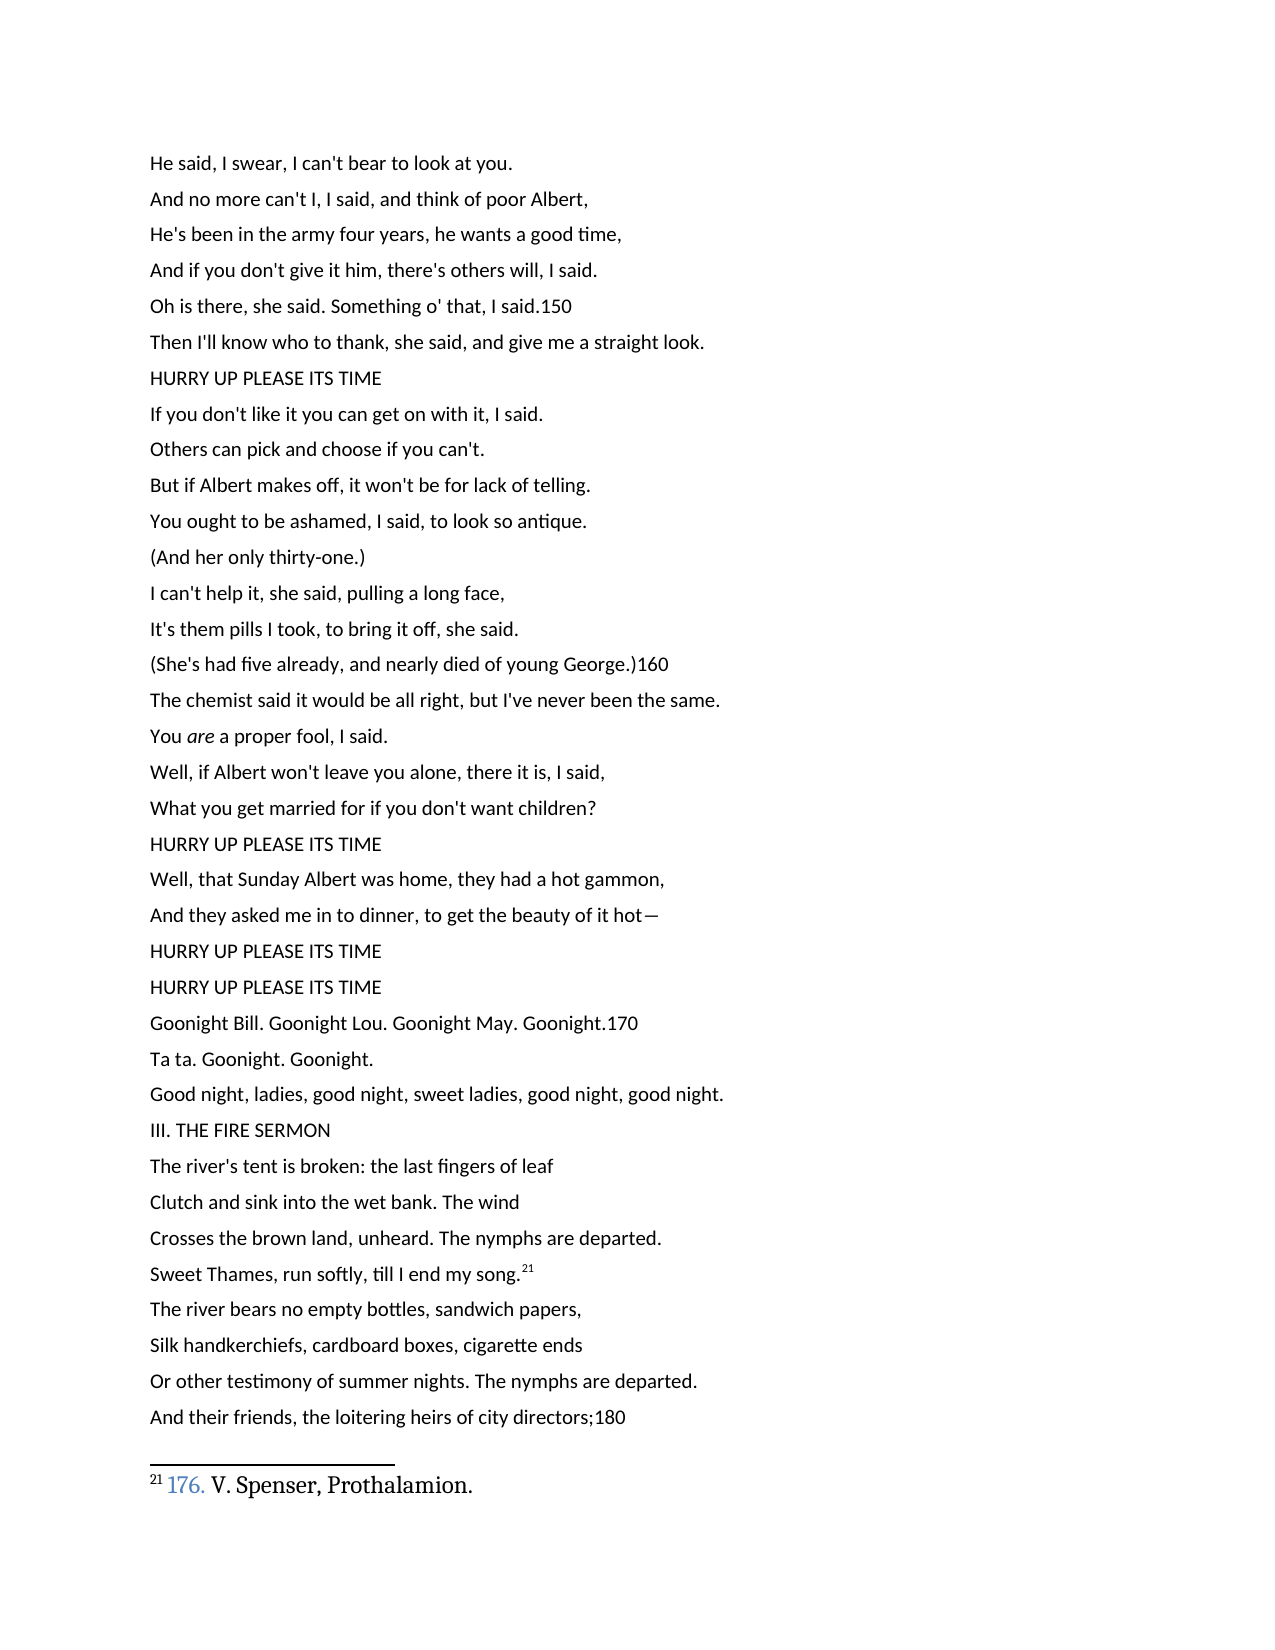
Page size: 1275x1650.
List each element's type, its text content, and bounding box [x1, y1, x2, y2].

text HURRY UP PLEASE ITS TIME [150, 365, 1125, 390]
text You ought to be ashamed, I said, to look so antique. [150, 508, 1125, 534]
text HURRY UP PLEASE ITS TIME [150, 831, 1125, 856]
text Well, that Sunday Albert was home, they had a hot gammon, [150, 867, 1125, 892]
text Or other testimony of summer nights. The nymphs are departed. [150, 1368, 1125, 1394]
subtitle III. THE FIRE SERMON [150, 1117, 1125, 1143]
text It's them pills I took, to bring it off, she said. [150, 616, 1125, 641]
text Good night, ladies, good night, sweet ladies, good night, good night. [150, 1082, 1125, 1107]
text Clutch and sink into the wet bank. The wind [150, 1189, 1125, 1214]
text The chemist said it would be all right, but I've never been the same. [150, 687, 1125, 713]
text And no more can't I, I said, and think of poor Albert, [150, 186, 1125, 211]
text He said, I swear, I can't bear to look at you. [150, 150, 1125, 175]
text Then I'll know who to thank, she said, and give me a straight look. [150, 329, 1125, 354]
text (She's had five already, and nearly died of young George.)160 [150, 652, 1125, 677]
text He's been in the army four years, he wants a good time, [150, 222, 1125, 247]
text Crosses the brown land, unheard. The nymphs are departed. [150, 1225, 1125, 1250]
text And their friends, the loitering heirs of city directors;180 [150, 1404, 1125, 1429]
text Well, if Albert won't leave you alone, there it is, I said, [150, 759, 1125, 784]
text HURRY UP PLEASE ITS TIME [150, 974, 1125, 999]
text (And her only thirty-one.) [150, 544, 1125, 569]
text The river bears no empty bottles, sandwich papers, [150, 1297, 1125, 1322]
text Others can pick and choose if you can't. [150, 437, 1125, 462]
text Sweet Thames, run softly, till I end my song. [150, 1261, 1125, 1286]
text I can't help it, she said, pulling a long face, [150, 580, 1125, 605]
text Silk handkerchiefs, cardboard boxes, cigarette ends [150, 1332, 1125, 1358]
text HURRY UP PLEASE ITS TIME [150, 938, 1125, 964]
text What you get married for if you don't want children? [150, 795, 1125, 820]
text And if you don't give it him, there's others will, I said. [150, 257, 1125, 283]
text If you don't like it you can get on with it, I said. [150, 401, 1125, 426]
text Goonight Bill. Goonight Lou. Goonight May. Goonight.170 [150, 1010, 1125, 1035]
text You are a proper fool, I said. [150, 723, 1125, 749]
text The river's tent is broken: the last fingers of leaf [150, 1153, 1125, 1179]
text And they asked me in to dinner, to get the beauty of it hot― [150, 902, 1125, 928]
text But if Albert makes off, it won't be for lack of telling. [150, 472, 1125, 498]
text Ta ta. Goonight. Goonight. [150, 1046, 1125, 1071]
text Oh is there, she said. Something o' that, I said.150 [150, 293, 1125, 319]
